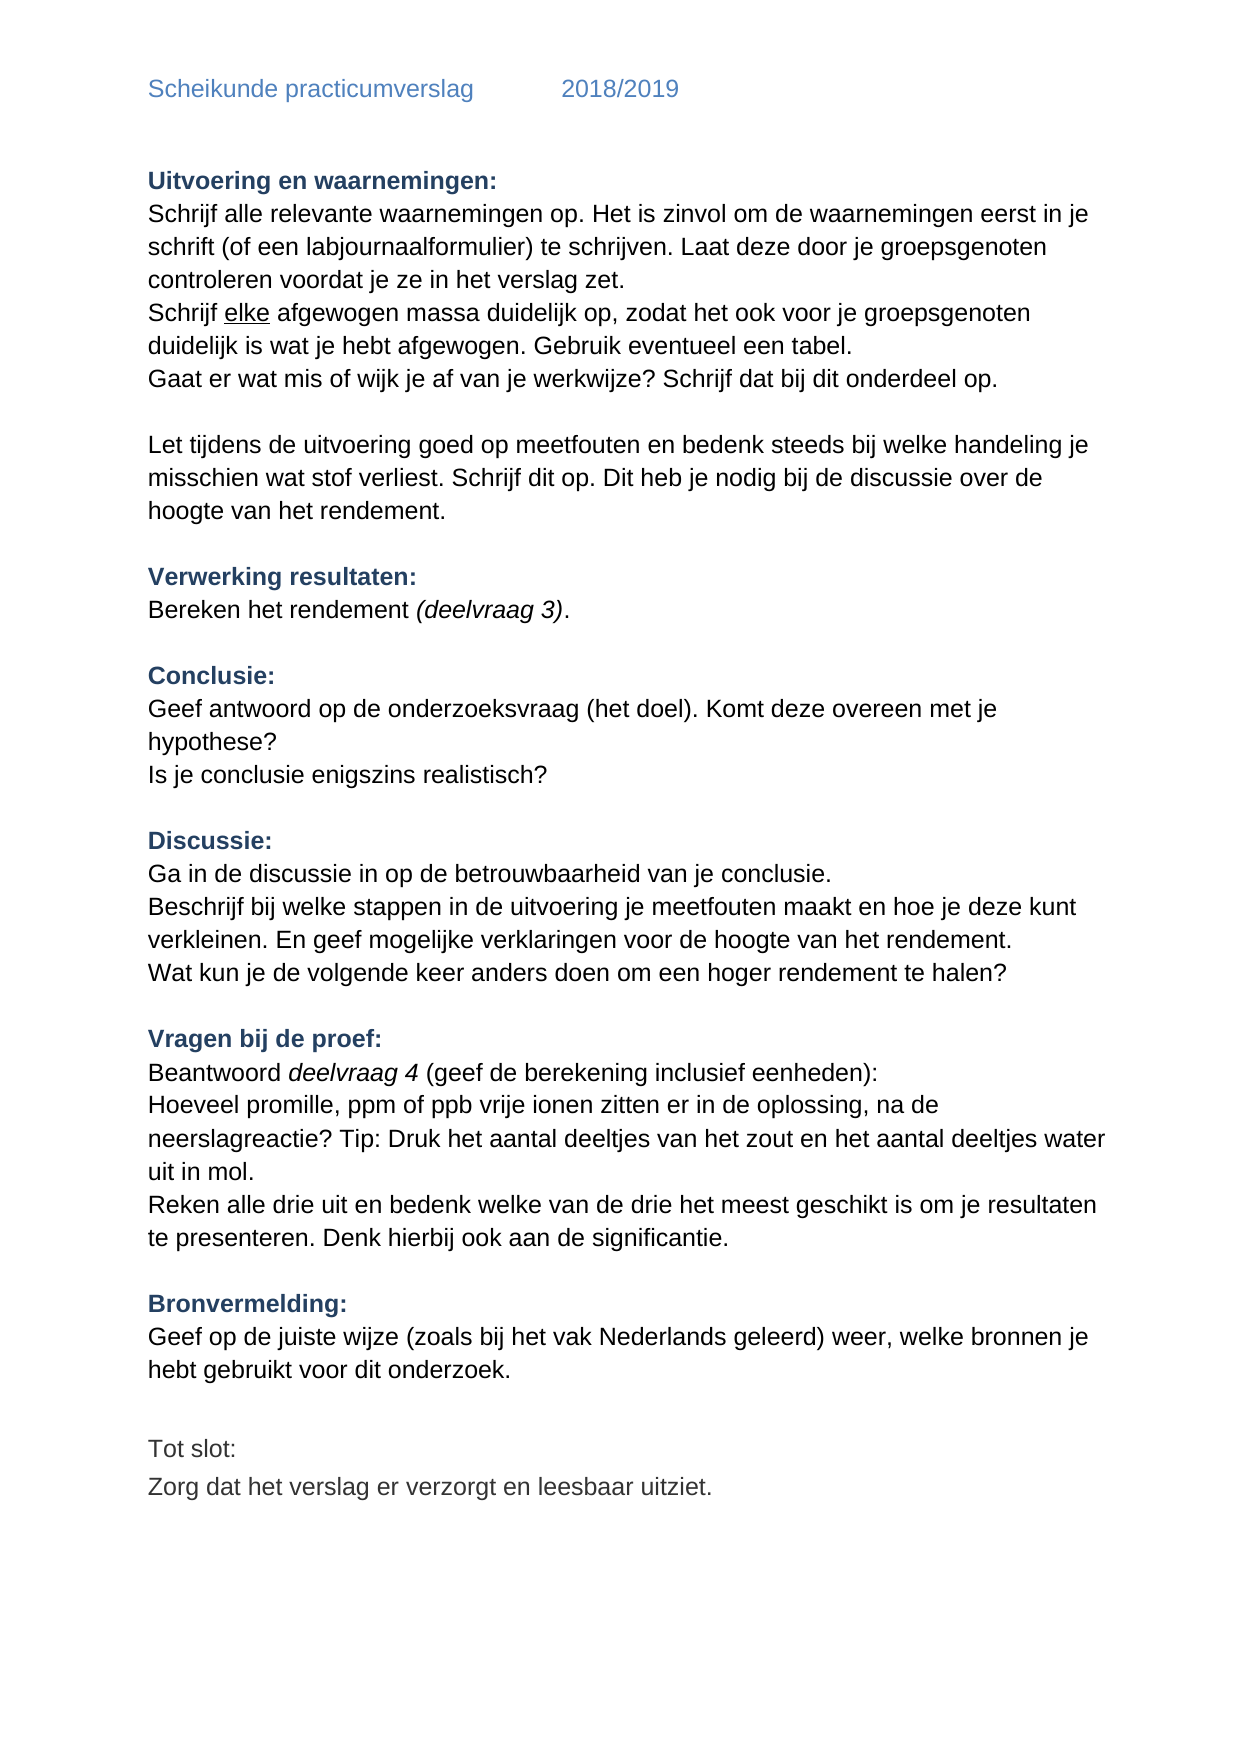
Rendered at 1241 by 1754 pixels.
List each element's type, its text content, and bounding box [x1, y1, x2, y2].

text Zorg dat het verslag er verzorgt en leesbaar uitziet. [148, 1463, 1122, 1500]
text Bereken het rendement (deelvraag 3). [148, 595, 1122, 624]
text Gaat er wat mis of wijk je af van je werkwijze? Schrijf dat bij dit onderdeel op. [148, 364, 1122, 393]
text Uitvoering en waarnemingen: [148, 166, 1122, 195]
text Schrijf elke afgewogen massa duidelijk op, zodat het ook voor je groepsgenoten duidelijk is wat je hebt afgewogen. Gebruik eventueel een tabel. [148, 298, 1122, 360]
text Verwerking resultaten: [148, 562, 1122, 591]
text Tot slot: [148, 1425, 1122, 1463]
text Beschrijf bij welke stappen in de uitvoering je meetfouten maakt en hoe je deze kunt verkleinen. En geef mogelijke verklaringen voor de hoogte van het rendement. [148, 892, 1122, 954]
text Discussie: [148, 826, 1122, 855]
text Hoeveel promille, ppm of ppb vrije ionen zitten er in de oplossing, na de neerslagreactie? Tip: Druk het aantal deeltjes van het zout en het aantal deeltjes water uit in mol. Reken alle drie uit en bedenk welke van de drie het meest geschikt is om je resultaten te presenteren. Denk hierbij ook aan de significantie. [148, 1091, 1122, 1251]
text Bronvermelding: [148, 1289, 1122, 1317]
text Conclusie: [148, 661, 1122, 690]
text Beantwoord deelvraag 4 (geef de berekening inclusief eenheden): [148, 1057, 1122, 1086]
text Wat kun je de volgende keer anders doen om een hoger rendement te halen? [148, 958, 1122, 987]
text Geef op de juiste wijze (zoals bij het vak Nederlands geleerd) weer, welke bronnen je hebt gebruikt voor dit onderzoek. [148, 1322, 1122, 1383]
text Geef antwoord op de onderzoeksvraag (het doel). Komt deze overeen met je hypothese? [148, 694, 1122, 756]
text Vragen bij de proef: [148, 1024, 1122, 1053]
text Is je conclusie enigszins realistisch? [148, 760, 1122, 789]
text Let tijdens de uitvoering goed op meetfouten en bedenk steeds bij welke handeling je misschien wat stof verliest. Schrijf dit op. Dit heb je nodig bij de discussie over de hoogte van het rendement. [148, 430, 1122, 525]
text Ga in de discussie in op de betrouwbaarheid van je conclusie. [148, 859, 1122, 888]
text Schrijf alle relevante waarnemingen op. Het is zinvol om de waarnemingen eerst in je schrift (of een labjournaalformulier) te schrijven. Laat deze door je groepsgenoten controleren voordat je ze in het verslag zet. [148, 199, 1122, 294]
